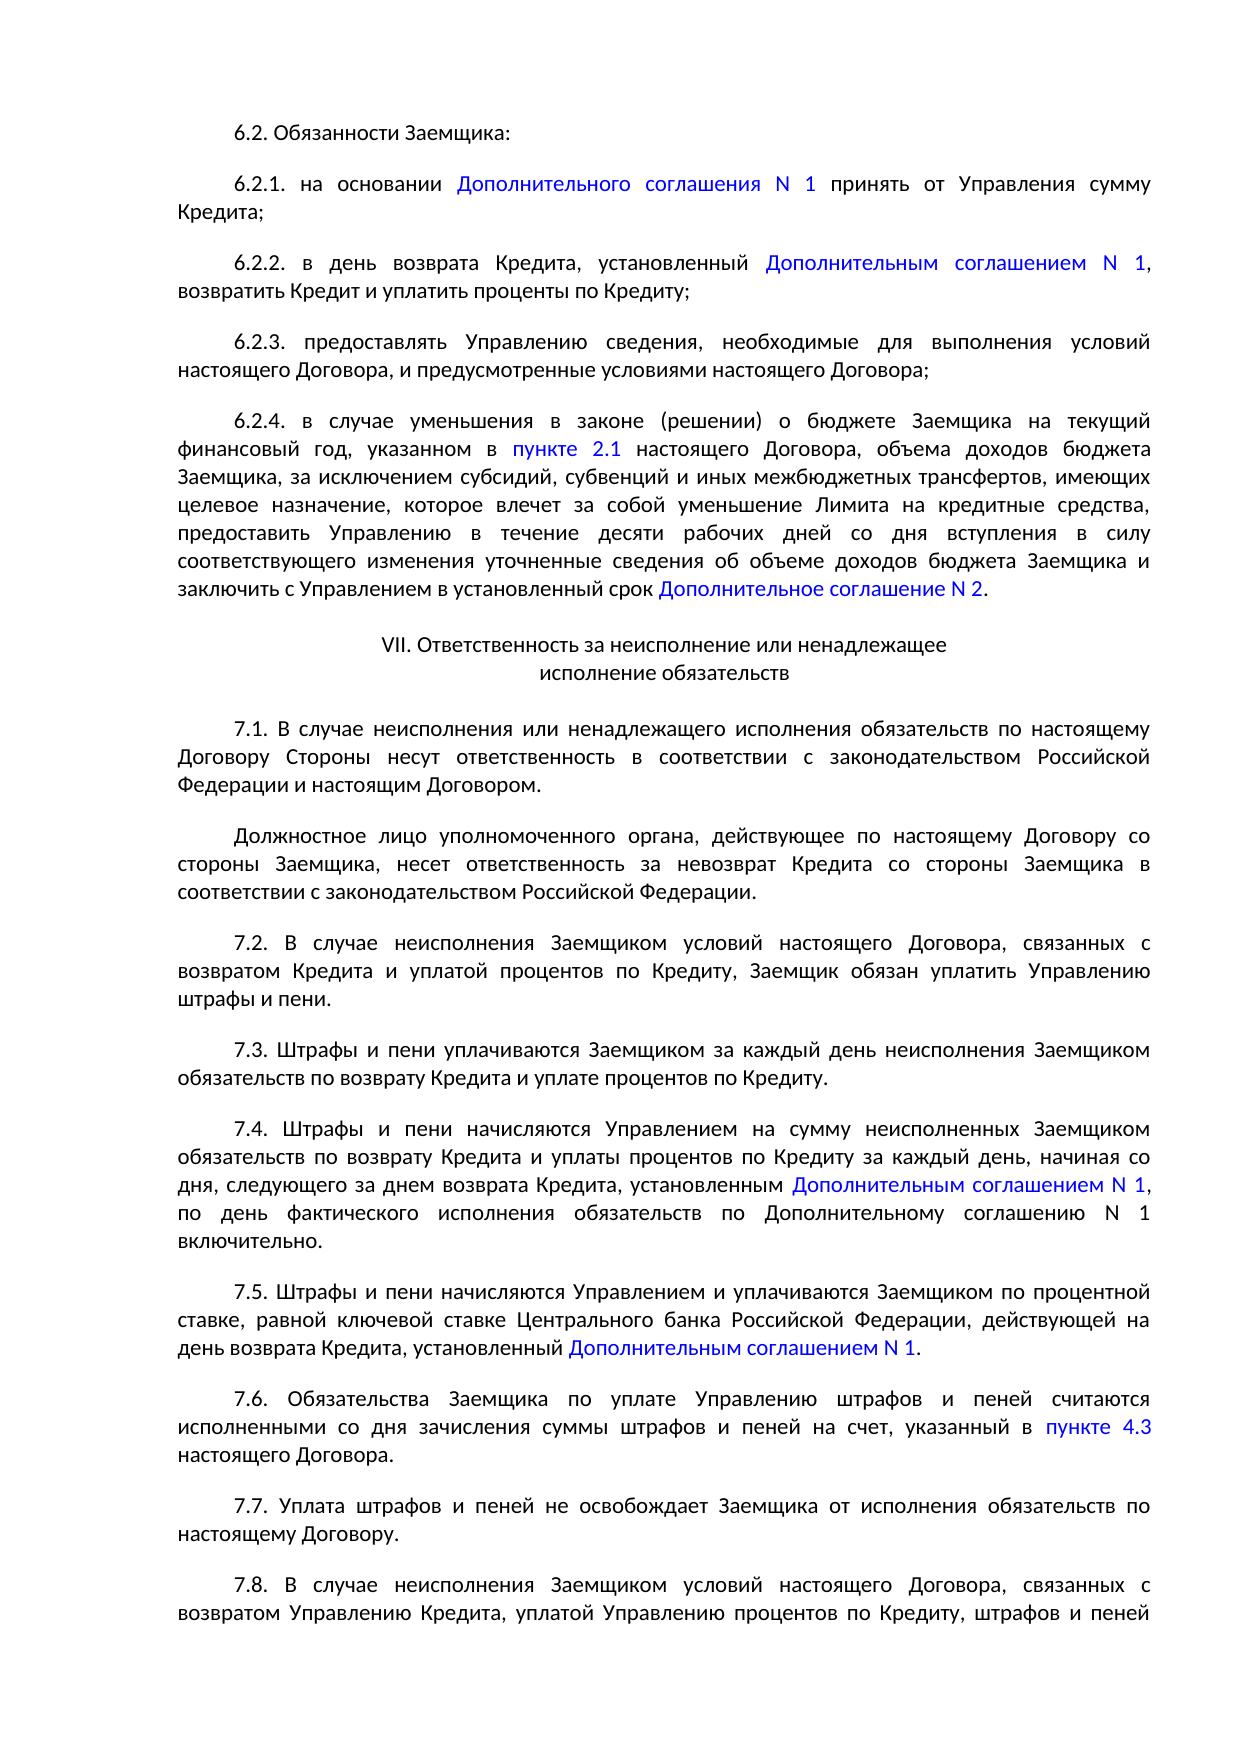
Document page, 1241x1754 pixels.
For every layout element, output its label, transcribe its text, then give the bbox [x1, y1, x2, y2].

text 7.3. Штрафы и пени уплачиваются Заемщиком за каждый день неисполнения Заемщиком обязательств по возврату Кредита и уплате процентов по Кредиту. [177, 1035, 1152, 1091]
text 7.7. Уплата штрафов и пеней не освобождает Заемщика от исполнения обязательств по настоящему Договору. [177, 1491, 1152, 1547]
text 7.5. Штрафы и пени начисляются Управлением и уплачиваются Заемщиком по процентной ставке, равной ключевой ставке Центрального банка Российской Федерации, действующей на день возврата Кредита, установленный Дополнительным соглашением N 1. [177, 1277, 1152, 1361]
text Должностное лицо уполномоченного органа, действующее по настоящему Договору со стороны Заемщика, несет ответственность за невозврат Кредита со стороны Заемщика в соответствии с законодательством Российской Федерации. [177, 821, 1152, 905]
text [177, 1570, 1152, 1626]
text 7.6. Обязательства Заемщика по уплате Управлению штрафов и пеней считаются исполненными со дня зачисления суммы штрафов и пеней на счет, указанный в пункте 4.3 настоящего Договора. [177, 1384, 1152, 1468]
text 7.4. Штрафы и пени начисляются Управлением на сумму неисполненных Заемщиком обязательств по возврату Кредита и уплаты процентов по Кредиту за каждый день, начиная со дня, следующего за днем возврата Кредита, установленным Дополнительным соглашением N 1, по день фактического исполнения обязательств по Дополнительному соглашению N 1 включительно. [177, 1114, 1152, 1254]
text 6.2.1. на основании Дополнительного соглашения N 1 принять от Управления сумму Кредита; [177, 169, 1152, 225]
text 6.2.4. в случае уменьшения в законе (решении) о бюджете Заемщика на текущий финансовый год, указанном в пункте 2.1 настоящего Договора, объема доходов бюджета Заемщика, за исключением субсидий, субвенций и иных межбюджетных трансфертов, имеющих целевое назначение, которое влечет за собой уменьшение Лимита на кредитные средства, предоставить Управлению в течение десяти рабочих дней со дня вступления в силу соответствующего изменения уточненные сведения об объеме доходов бюджета Заемщика и заключить с Управлением в установленный срок Дополнительное соглашение N 2. [177, 406, 1152, 602]
text 6.2.2. в день возврата Кредита, установленный Дополнительным соглашением N 1, возвратить Кредит и уплатить проценты по Кредиту; [177, 248, 1152, 304]
text 7.2. В случае неисполнения Заемщиком условий настоящего Договора, связанных с возвратом Кредита и уплатой процентов по Кредиту, Заемщик обязан уплатить Управлению штрафы и пени. [177, 928, 1152, 1012]
text исполнение обязательств [177, 658, 1152, 686]
text 6.2.3. предоставлять Управлению сведения, необходимые для выполнения условий настоящего Договора, и предусмотренные условиями настоящего Договора; [177, 327, 1152, 383]
text 7.1. В случае неисполнения или ненадлежащего исполнения обязательств по настоящему Договору Стороны несут ответственность в соответствии с законодательством Российской Федерации и настоящим Договором. [177, 714, 1152, 798]
text VII. Ответственность за неисполнение или ненадлежащее [177, 630, 1152, 658]
text 6.2. Обязанности Заемщика: [177, 118, 1152, 146]
